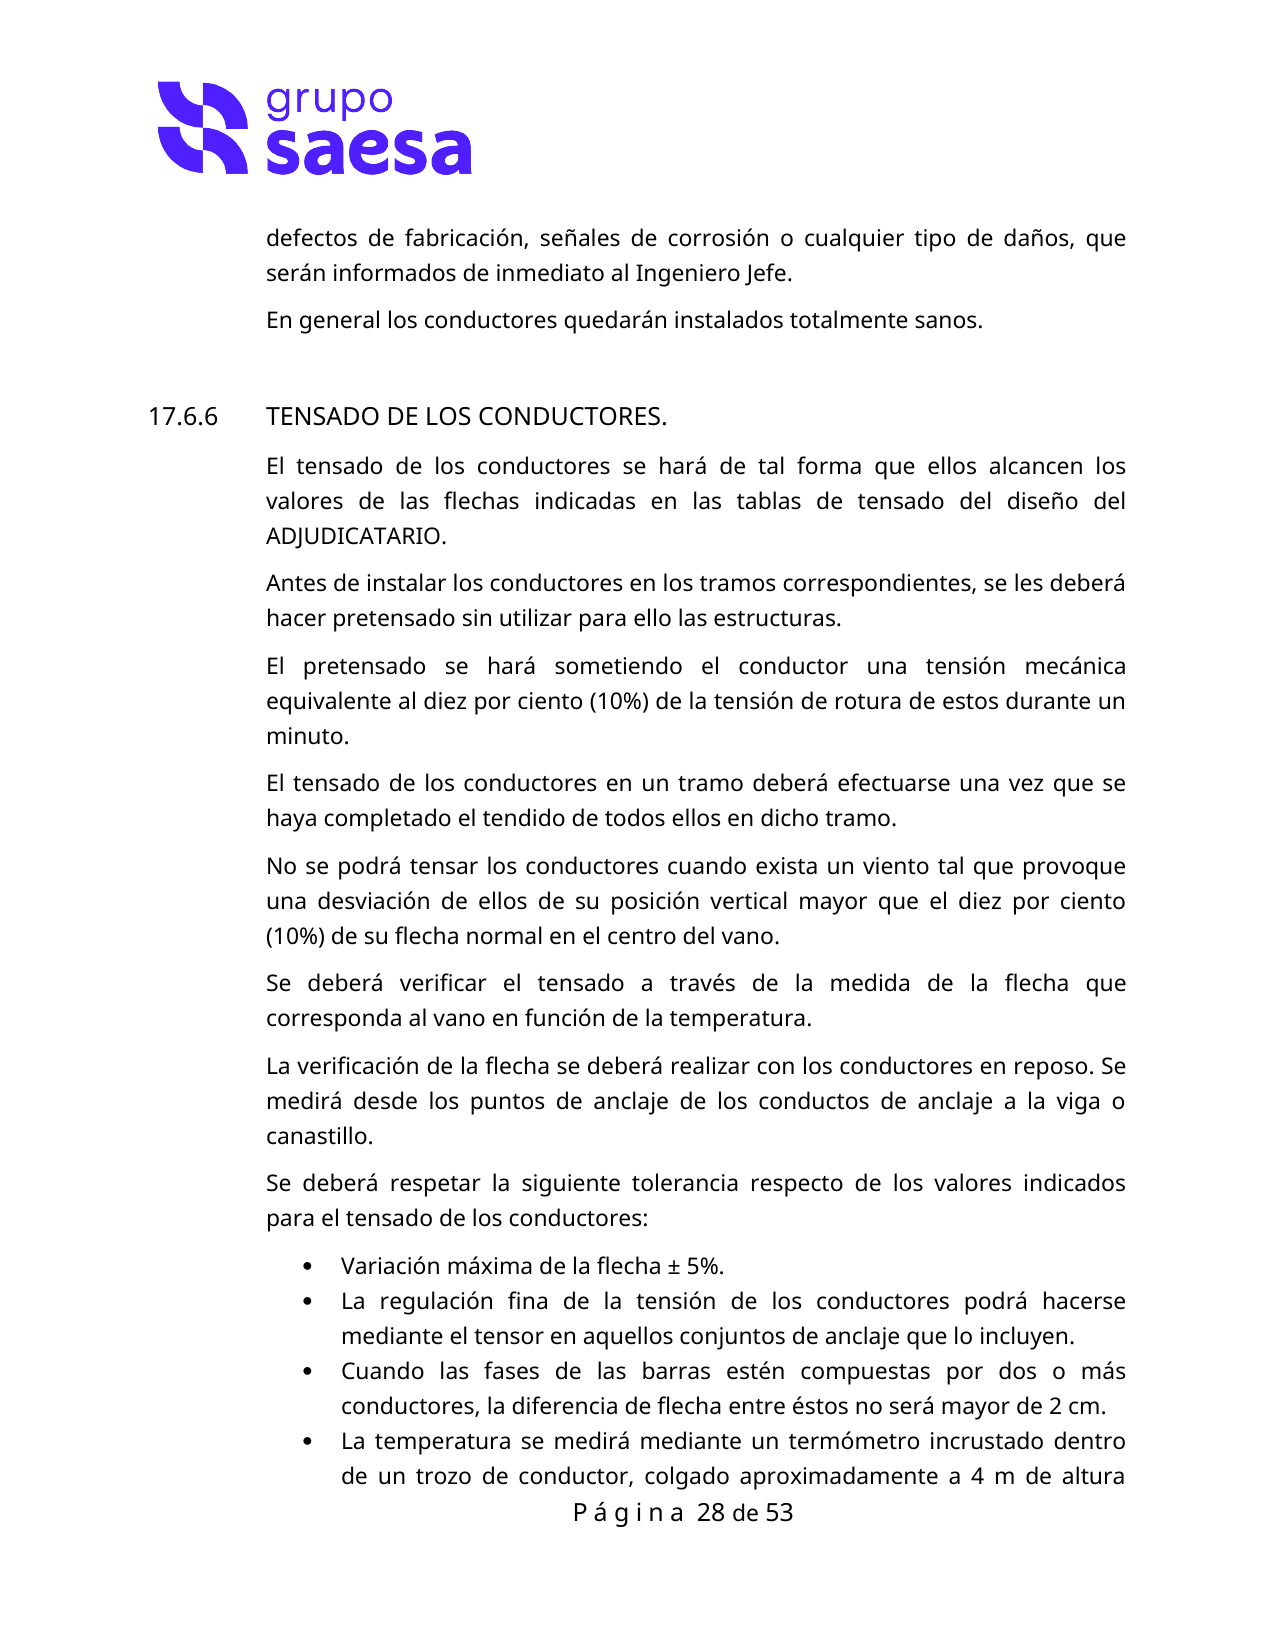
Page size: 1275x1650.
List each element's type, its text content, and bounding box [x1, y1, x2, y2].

text Se deberá verificar el tensado a través de la medida de la flecha que corresponda al vano en función de la temperatura. [266, 967, 1127, 1033]
text No se podrá tensar los conductores cuando exista un viento tal que provoque una desviación de ellos de su posición vertical mayor que el diez por ciento (10%) de su flecha normal en el centro del vano. [266, 849, 1127, 951]
text Antes de instalar los conductores en los tramos correspondientes, se les deberá hacer pretensado sin utilizar para ello las estructuras. [266, 567, 1127, 633]
list La regulación fina de la tensión de los conductores podrá hacerse mediante el tensor en aquellos conjuntos de anclaje que lo incluyen. [303, 1284, 1127, 1351]
text En general los conductores quedarán instalados totalmente sanos. [266, 304, 1127, 335]
text Se deberá respetar la siguiente tolerancia respecto de los valores indicados para el tensado de los conductores: [266, 1167, 1127, 1233]
list Variación máxima de la flecha ± 5%. [303, 1249, 1127, 1281]
text El tensado de los conductores en un tramo deberá efectuarse una vez que se haya completado el tendido de todos ellos en dicho tramo. [266, 767, 1127, 833]
subtitle TENSADO DE LOS CONDUCTORES. [148, 399, 1127, 433]
list Cuando las fases de las barras estén compuestas por dos o más conductores, la diferencia de flecha entre éstos no será mayor de 2 cm. [303, 1354, 1127, 1421]
picture [147, 73, 481, 178]
text El pretensado se hará sometiendo el conductor una tensión mecánica equivalente al diez por ciento (10%) de la tensión de rotura de estos durante un minuto. [266, 649, 1127, 751]
text La verificación de la flecha se deberá realizar con los conductores en reposo. Se medirá desde los puntos de anclaje de los conductos de anclaje a la viga o canastillo. [266, 1049, 1127, 1151]
text El tensado de los conductores se hará de tal forma que ellos alcancen los valores de las flechas indicadas en las tablas de tensado del diseño del ADJUDICATARIO. [266, 449, 1127, 551]
